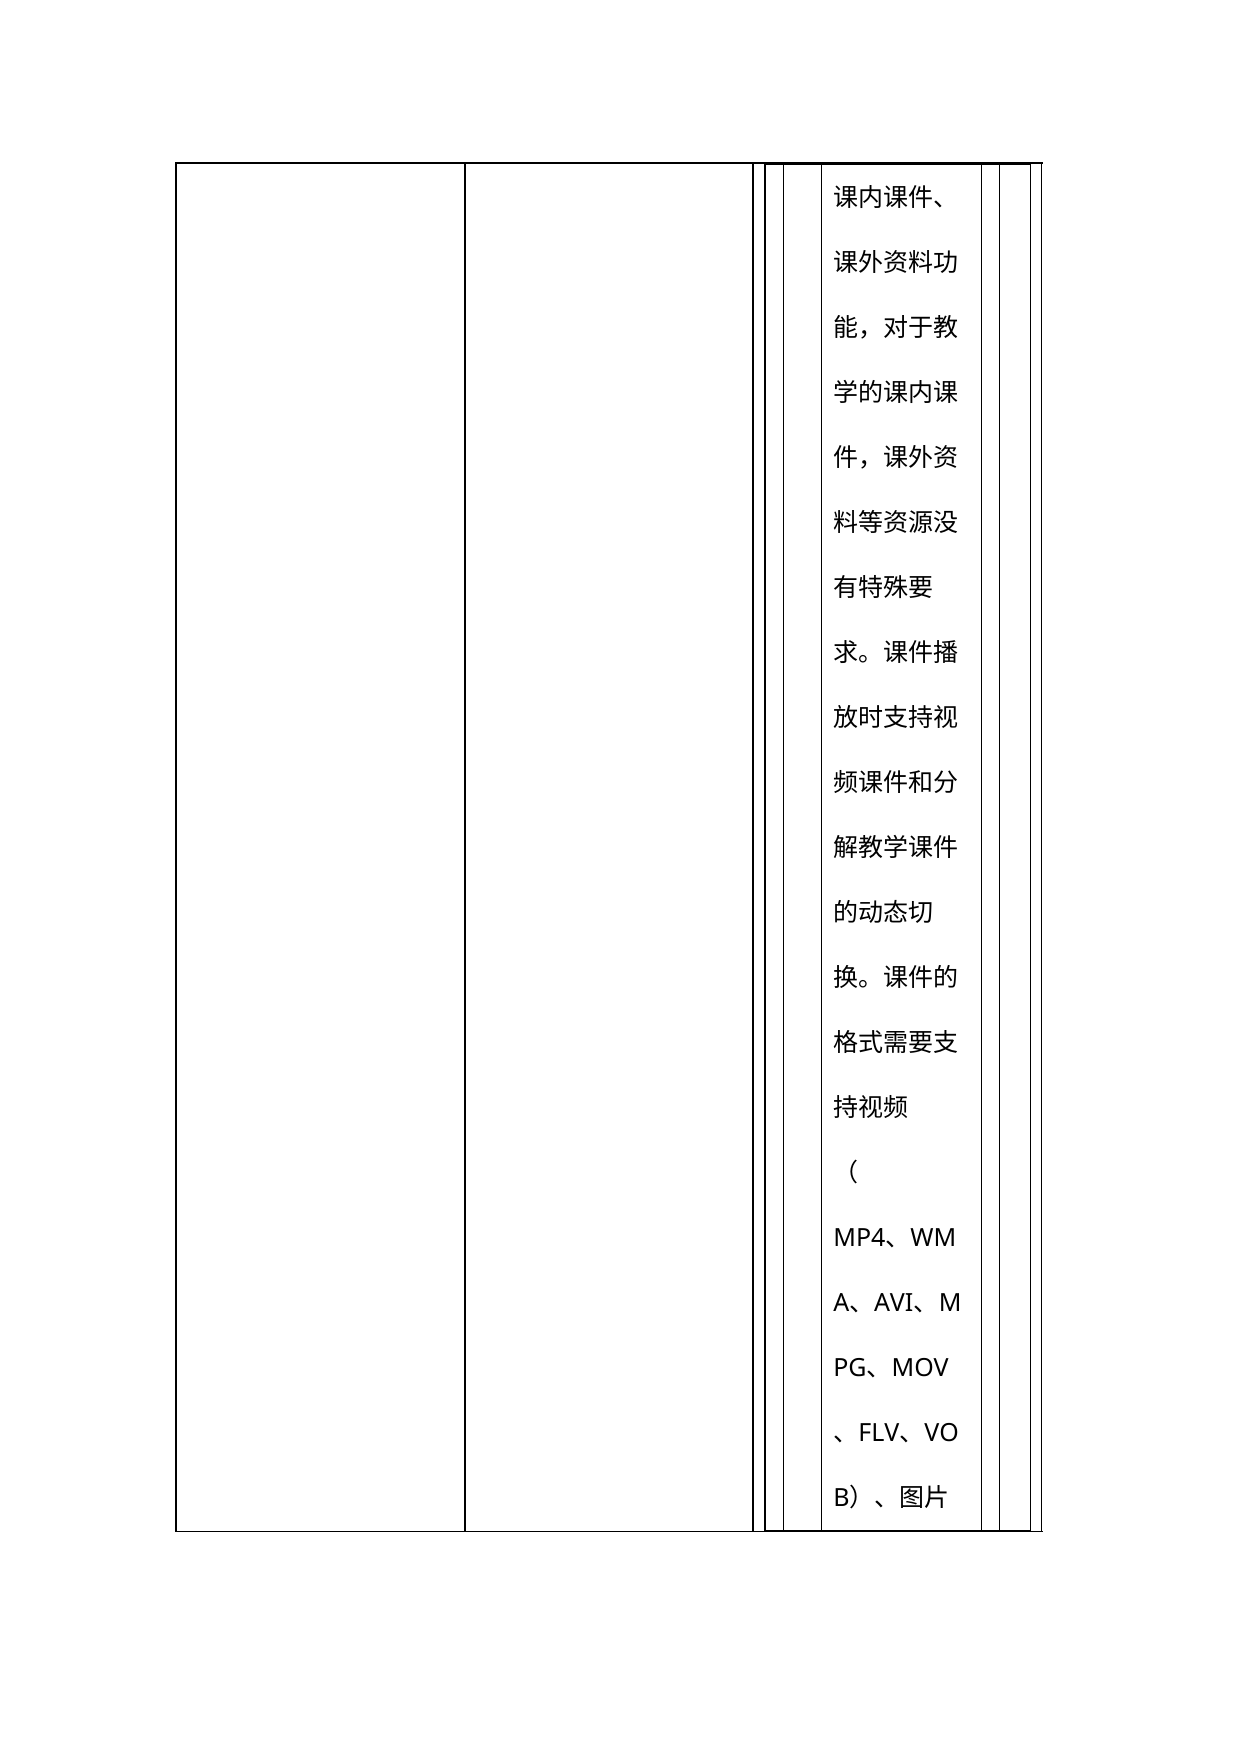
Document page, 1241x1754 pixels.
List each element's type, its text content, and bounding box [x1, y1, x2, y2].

table_cell [766, 165, 783, 1530]
table_cell [784, 165, 821, 1530]
table_cell [466, 164, 752, 1531]
table_cell [982, 165, 999, 1530]
table_cell [822, 165, 981, 1530]
table_cell [1031, 164, 1041, 1531]
table_cell [754, 164, 764, 1531]
table_cell 1 [177, 164, 464, 1531]
table_cell [1000, 165, 1030, 1530]
